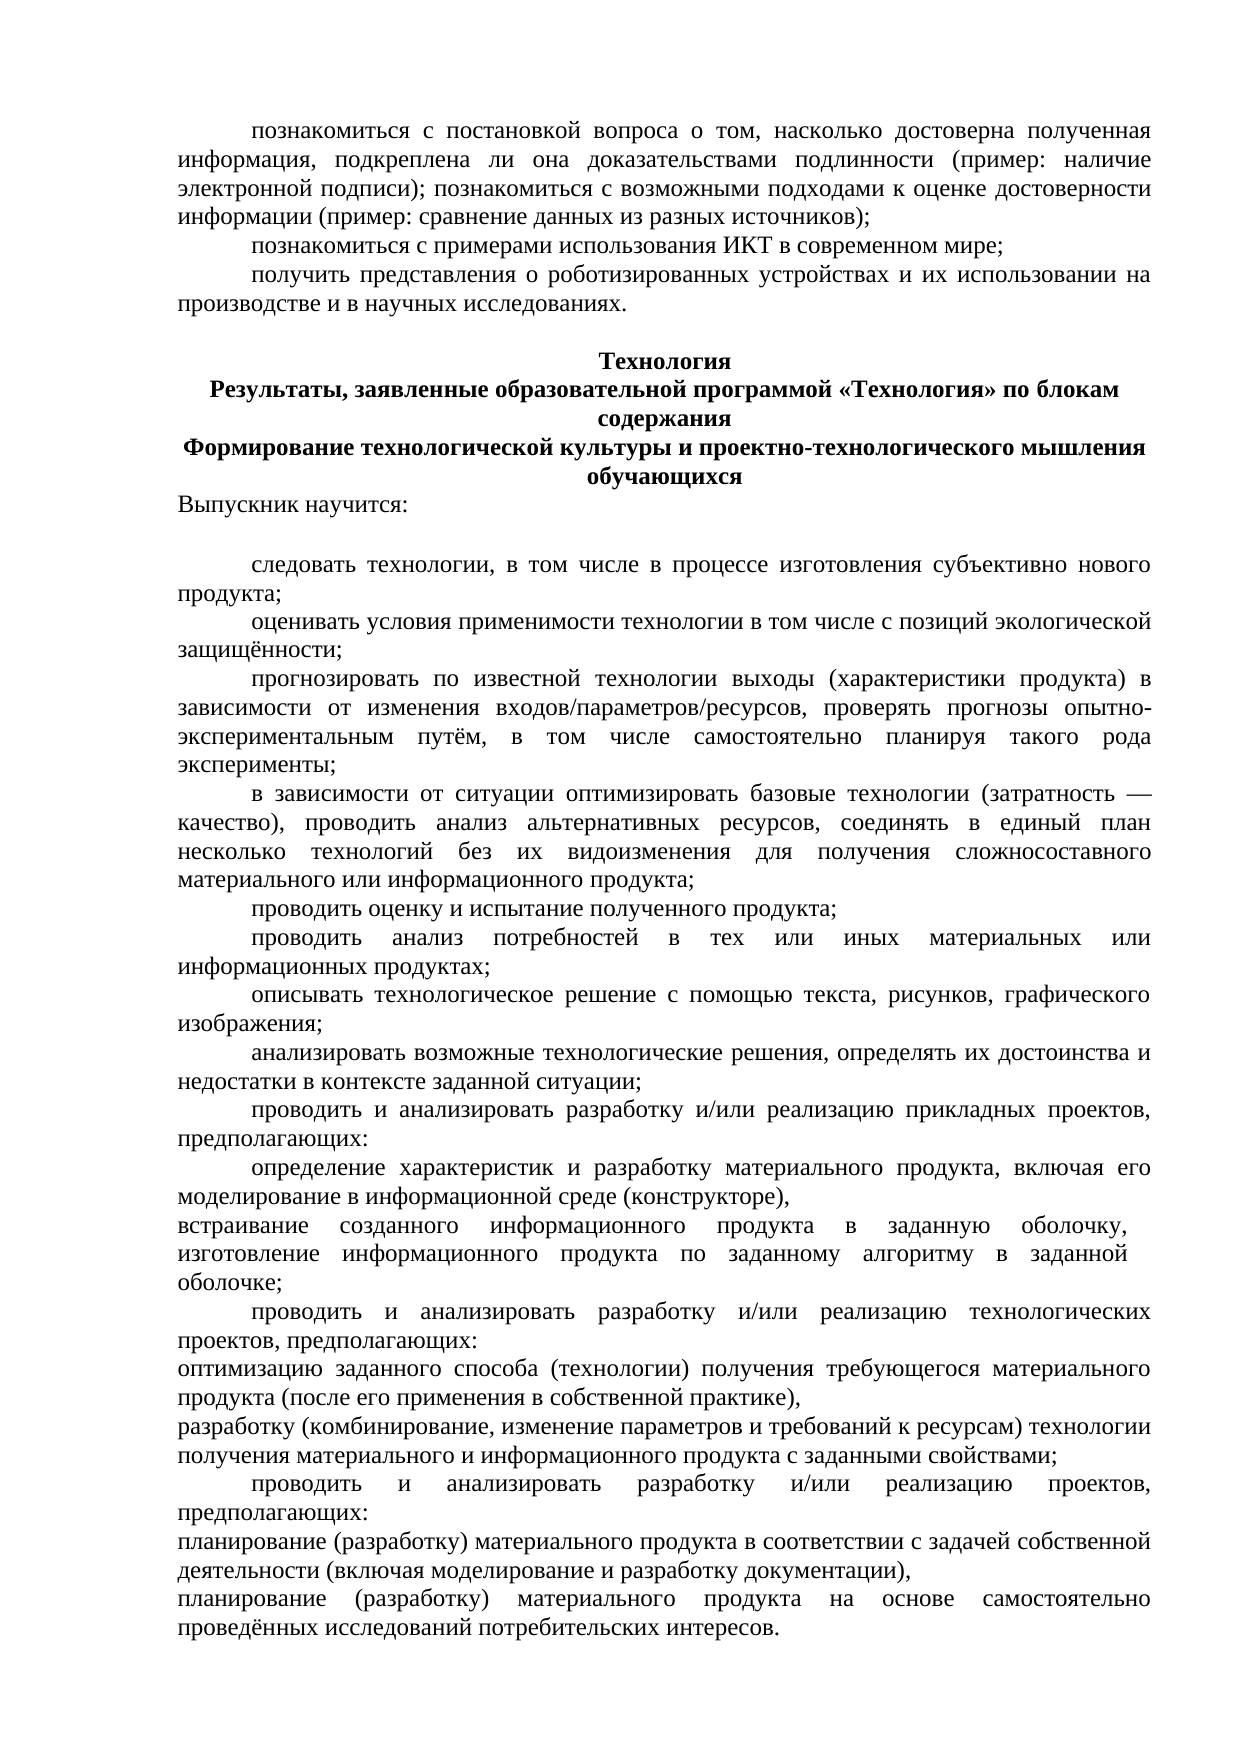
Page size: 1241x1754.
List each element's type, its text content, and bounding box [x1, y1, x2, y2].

text познакомиться с примерами использования ИКТ в современном мире; [251, 230, 1163, 259]
text проводить и анализировать разработку и/или реализацию прикладных проектов, предполагающих: [177, 1094, 1152, 1152]
text планирование (разработку) материального продукта в соответствии с задачей собственной деятельности (включая моделирование и разработку документации), [177, 1526, 1152, 1583]
text проводить и анализировать разработку и/или реализацию технологических проектов, предполагающих: [177, 1296, 1152, 1353]
text разработку (комбинирование, изменение параметров и требований к ресурсам) технологии получения материального и информационного продукта с заданными свойствами; [177, 1411, 1152, 1468]
text проводить оценку и испытание полученного продукта; [251, 893, 1163, 922]
text встраивание созданного информационного продукта в заданную оболочку, изготовление информационного продукта по заданному алгоритму в заданной оболочке; [177, 1210, 1128, 1296]
text Формирование технологической культуры и проектно-технологического мышления обучающихся [183, 432, 1146, 489]
text получить представления о роботизированных устройствах и их использовании на производстве и в научных исследованиях. [177, 259, 1151, 317]
text определение характеристик и разработку материального продукта, включая его моделирование в информационной среде (конструкторе), [177, 1152, 1152, 1209]
text проводить и анализировать разработку и/или реализацию проектов, предполагающих: [177, 1468, 1152, 1526]
text оценивать условия применимости технологии в том числе с позиций экологической защищённости; [177, 607, 1152, 663]
text следовать технологии, в том числе в процессе изготовления субъективно нового продукта; [177, 549, 1152, 607]
text познакомиться с постановкой вопроса о том, насколько достоверна полученная информация, подкреплена ли она доказательствами подлинности (пример: наличие электронной подписи); познакомиться с возможными подходами к оценке достоверности информации (пример: сравнение данных из разных источников); [177, 115, 1152, 230]
text планирование (разработку) материального продукта на основе самостоятельно проведённых исследований потребительских интересов. [177, 1583, 1151, 1641]
text оптимизацию заданного способа (технологии) получения требующегося материального продукта (после его применения в собственной практике), [177, 1353, 1151, 1411]
text описывать технологическое решение с помощью текста, рисунков, графического изображения; [177, 979, 1151, 1037]
text прогнозировать по известной технологии выходы (характеристики продукта) в зависимости от изменения входов/параметров/ресурсов, проверять прогнозы опытно- экспериментальным путём, в том числе самостоятельно планируя такого рода эксперименты; [177, 663, 1153, 778]
text проводить анализ потребностей в тех или иных материальных или информационных продуктах; [177, 922, 1151, 979]
text Выпускник научится: [177, 489, 1163, 518]
subtitle Технология [183, 346, 1147, 374]
text в зависимости от ситуации оптимизировать базовые технологии (затратность — качество), проводить анализ альтернативных ресурсов, соединять в единый план несколько технологий без их видоизменения для получения сложносоставного материального или информационного продукта; [177, 778, 1152, 893]
text Результаты, заявленные образовательной программой «Технология» по блокам содержания [182, 374, 1146, 432]
text анализировать возможные технологические решения, определять их достоинства и недостатки в контексте заданной ситуации; [177, 1037, 1152, 1094]
